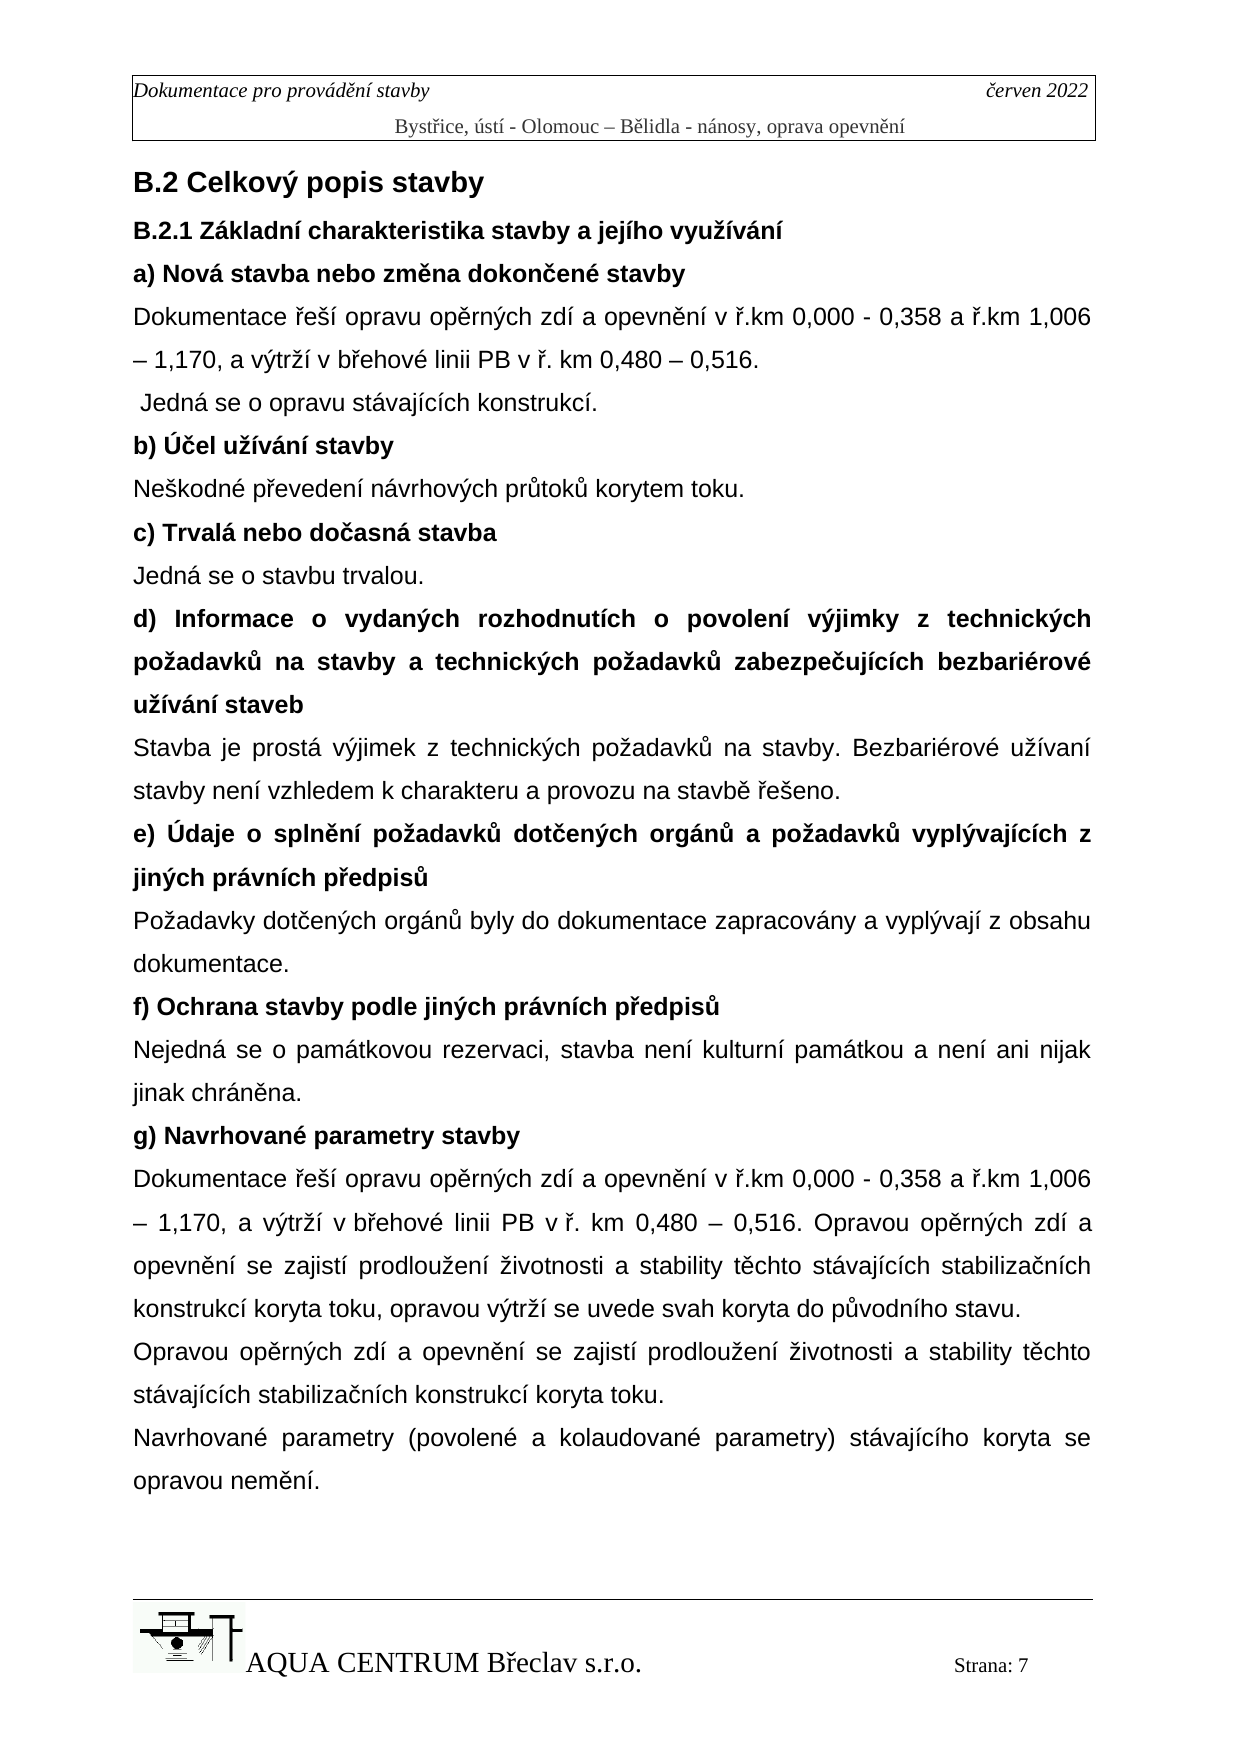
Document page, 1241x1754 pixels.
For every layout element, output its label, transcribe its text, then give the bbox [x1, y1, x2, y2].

text Jedná se o stavbu trvalou. [133, 561, 1093, 589]
text Nejedná se o památkovou rezervaci, stavba není kulturní památkou a není ani nijak jinak chráněna. [133, 1035, 1093, 1107]
text B.2.1 Základní charakteristika stavby a jejího využívání [133, 216, 1093, 244]
text Dokumentace řeší opravu opěrných zdí a opevnění v ř.km 0,000 - 0,358 a ř.km 1,006 – 1,170, a výtrží v břehové linii PB v ř. km 0,480 – 0,516. Opravou opěrných zdí a opevnění se zajistí prodloužení životnosti a stability těchto stávajících stabilizačních konstrukcí koryta toku, opravou výtrží se uvede svah koryta do původního stavu. [133, 1164, 1093, 1323]
text Stavba je prostá výjimek z technických požadavků na stavby. Bezbariérové užívaní stavby není vzhledem k charakteru a provozu na stavbě řešeno. [133, 733, 1093, 805]
text Dokumentace řeší opravu opěrných zdí a opevnění v ř.km 0,000 - 0,358 a ř.km 1,006 – 1,170, a výtrží v břehové linii PB v ř. km 0,480 – 0,516. [133, 302, 1093, 374]
text g) Navrhované parametry stavby [133, 1121, 1093, 1150]
text Opravou opěrných zdí a opevnění se zajistí prodloužení životnosti a stability těchto stávajících stabilizačních konstrukcí koryta toku. [133, 1337, 1093, 1409]
text Neškodné převedení návrhových průtoků korytem toku. [133, 474, 1093, 503]
text a) Nová stavba nebo změna dokončené stavby [133, 259, 1093, 288]
text d) Informace o vydaných rozhodnutích o povolení výjimky z technických požadavků na stavby a technických požadavků zabezpečujících bezbariérové užívání staveb [133, 604, 1093, 719]
text Požadavky dotčených orgánů byly do dokumentace zapracovány a vyplývají z obsahu dokumentace. [133, 906, 1093, 978]
text Navrhované parametry (povolené a kolaudované parametry) stávajícího koryta se opravou nemění. [133, 1423, 1093, 1495]
text e) Údaje o splnění požadavků dotčených orgánů a požadavků vyplývajících z jiných právních předpisů [133, 819, 1093, 891]
text Jedná se o opravu stávajících konstrukcí. [133, 388, 1093, 417]
picture [132, 1602, 246, 1673]
text B.2 Celkový popis stavby [133, 165, 1093, 199]
text b) Účel užívání stavby [133, 431, 1093, 460]
text c) Trvalá nebo dočasná stavba [133, 518, 1093, 546]
text f) Ochrana stavby podle jiných právních předpisů [133, 992, 1093, 1021]
